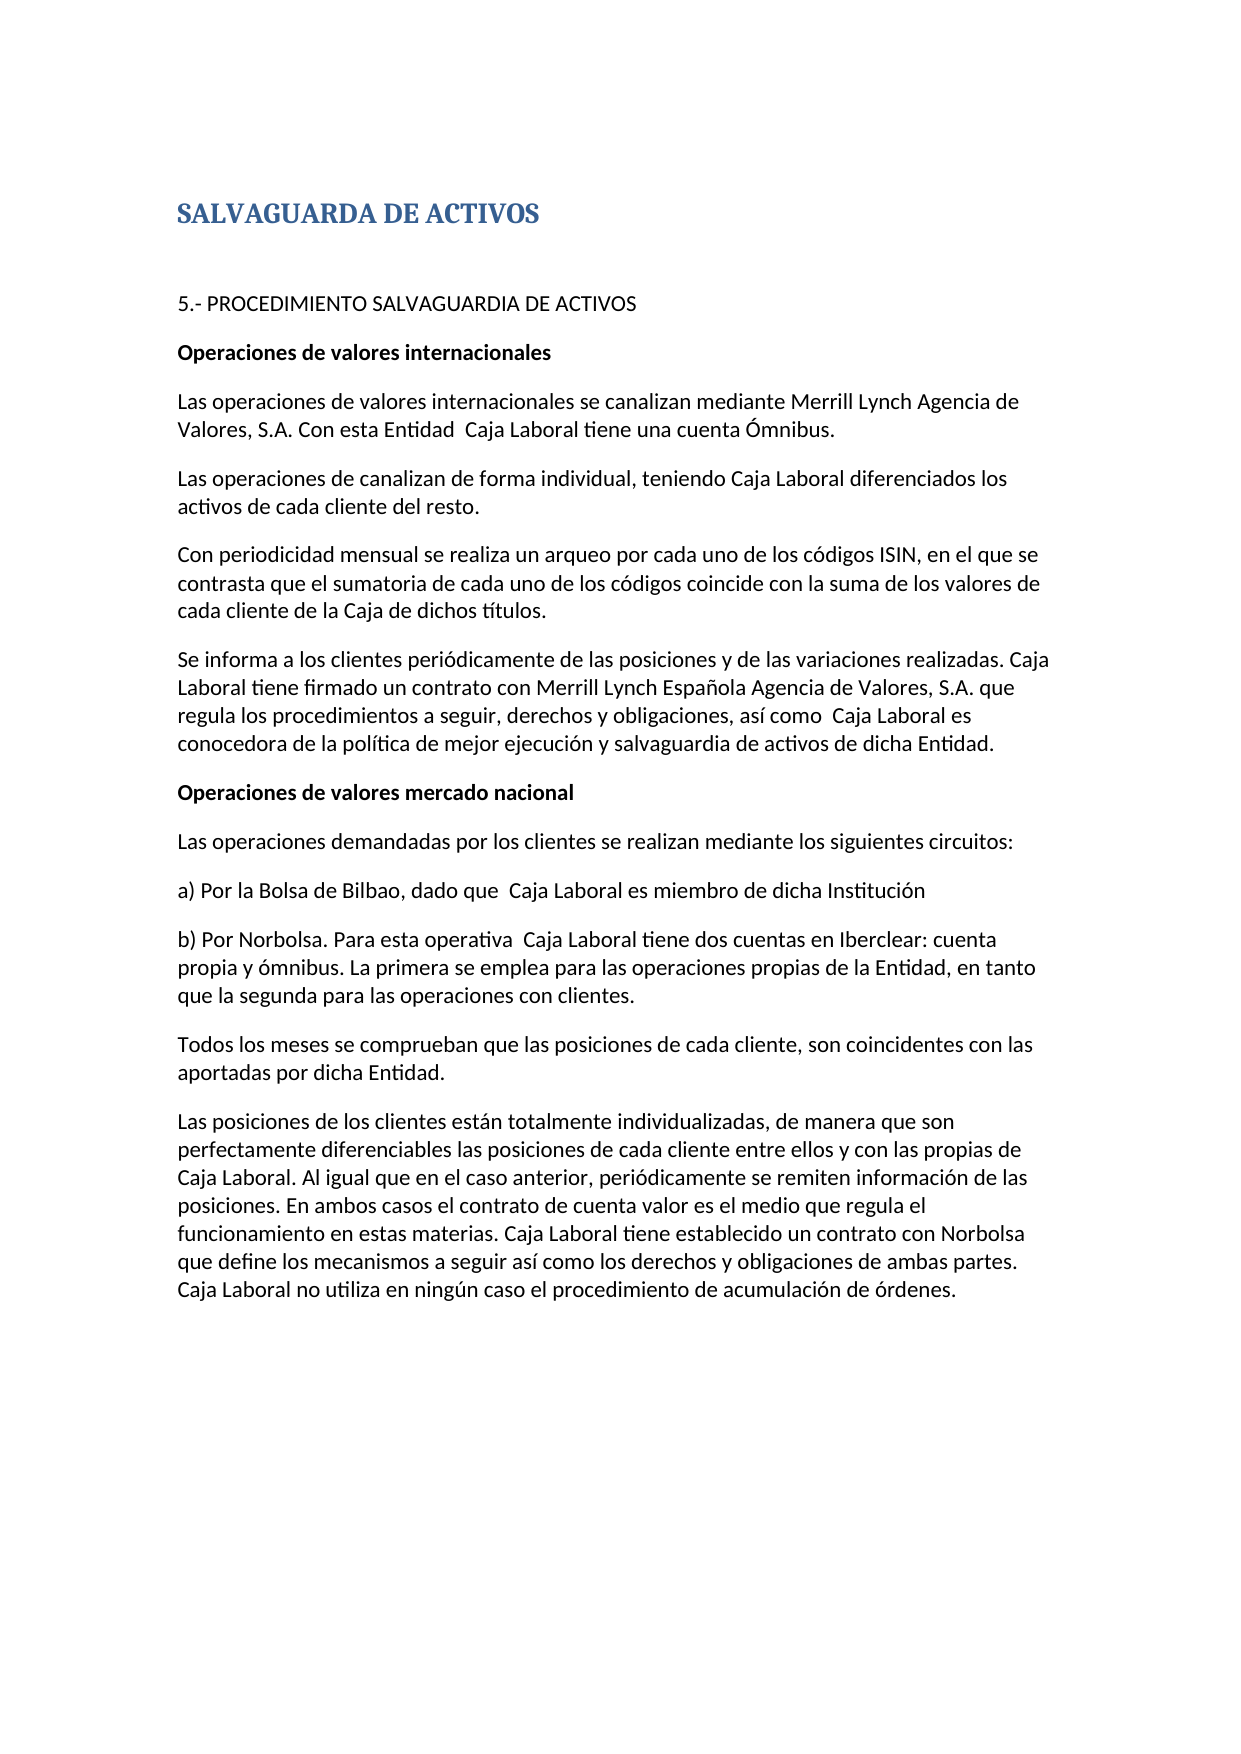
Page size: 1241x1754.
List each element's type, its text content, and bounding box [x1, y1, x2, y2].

text Con periodicidad mensual se realiza un arqueo por cada uno de los códigos ISIN, en el que se contrasta que el sumatoria de cada uno de los códigos coincide con la suma de los valores de cada cliente de la Caja de dichos títulos. [177, 541, 1063, 625]
text Las posiciones de los clientes están totalmente individualizadas, de manera que son perfectamente diferenciables las posiciones de cada cliente entre ellos y con las propias de Caja Laboral. Al igual que en el caso anterior, periódicamente se remiten información de las posiciones. En ambos casos el contrato de cuenta valor es el medio que regula el funcionamiento en estas materias. Caja Laboral tiene establecido un contrato con Norbolsa que define los mecanismos a seguir así como los derechos y obligaciones de ambas partes. Caja Laboral no utiliza en ningún caso el procedimiento de acumulación de órdenes. [177, 1107, 1063, 1303]
text Se informa a los clientes periódicamente de las posiciones y de las variaciones realizadas. Caja Laboral tiene firmado un contrato con Merrill Lynch Española Agencia de Valores, S.A. que regula los procedimientos a seguir, derechos y obligaciones, así como Caja Laboral es conocedora de la política de mejor ejecución y salvaguardia de activos de dicha Entidad. [177, 646, 1063, 758]
text Las operaciones de valores internacionales se canalizan mediante Merrill Lynch Agencia de Valores, S.A. Con esta Entidad Caja Laboral tiene una cuenta Ómnibus. [177, 387, 1063, 443]
text Las operaciones de canalizan de forma individual, teniendo Caja Laboral diferenciados los activos de cada cliente del resto. [177, 464, 1063, 520]
text a) Por la Bolsa de Bilbao, dado que Caja Laboral es miembro de dicha Institución [177, 876, 1063, 904]
text b) Por Norbolsa. Para esta operativa Caja Laboral tiene dos cuentas en Iberclear: cuenta propia y ómnibus. La primera se emplea para las operaciones propias de la Entidad, en tanto que la segunda para las operaciones con clientes. [177, 925, 1063, 1009]
text Operaciones de valores mercado nacional [177, 778, 1063, 806]
text Las operaciones demandadas por los clientes se realizan mediante los siguientes circuitos: [177, 827, 1063, 855]
text 5.- PROCEDIMIENTO SALVAGUARDIA DE ACTIVOS [177, 289, 1063, 317]
text Todos los meses se comprueban que las posiciones de cada cliente, son coincidentes con las aportadas por dicha Entidad. [177, 1030, 1063, 1086]
text Operaciones de valores internacionales [177, 338, 1063, 366]
subtitle SALVAGUARDA DE ACTIVOS [177, 198, 1063, 231]
